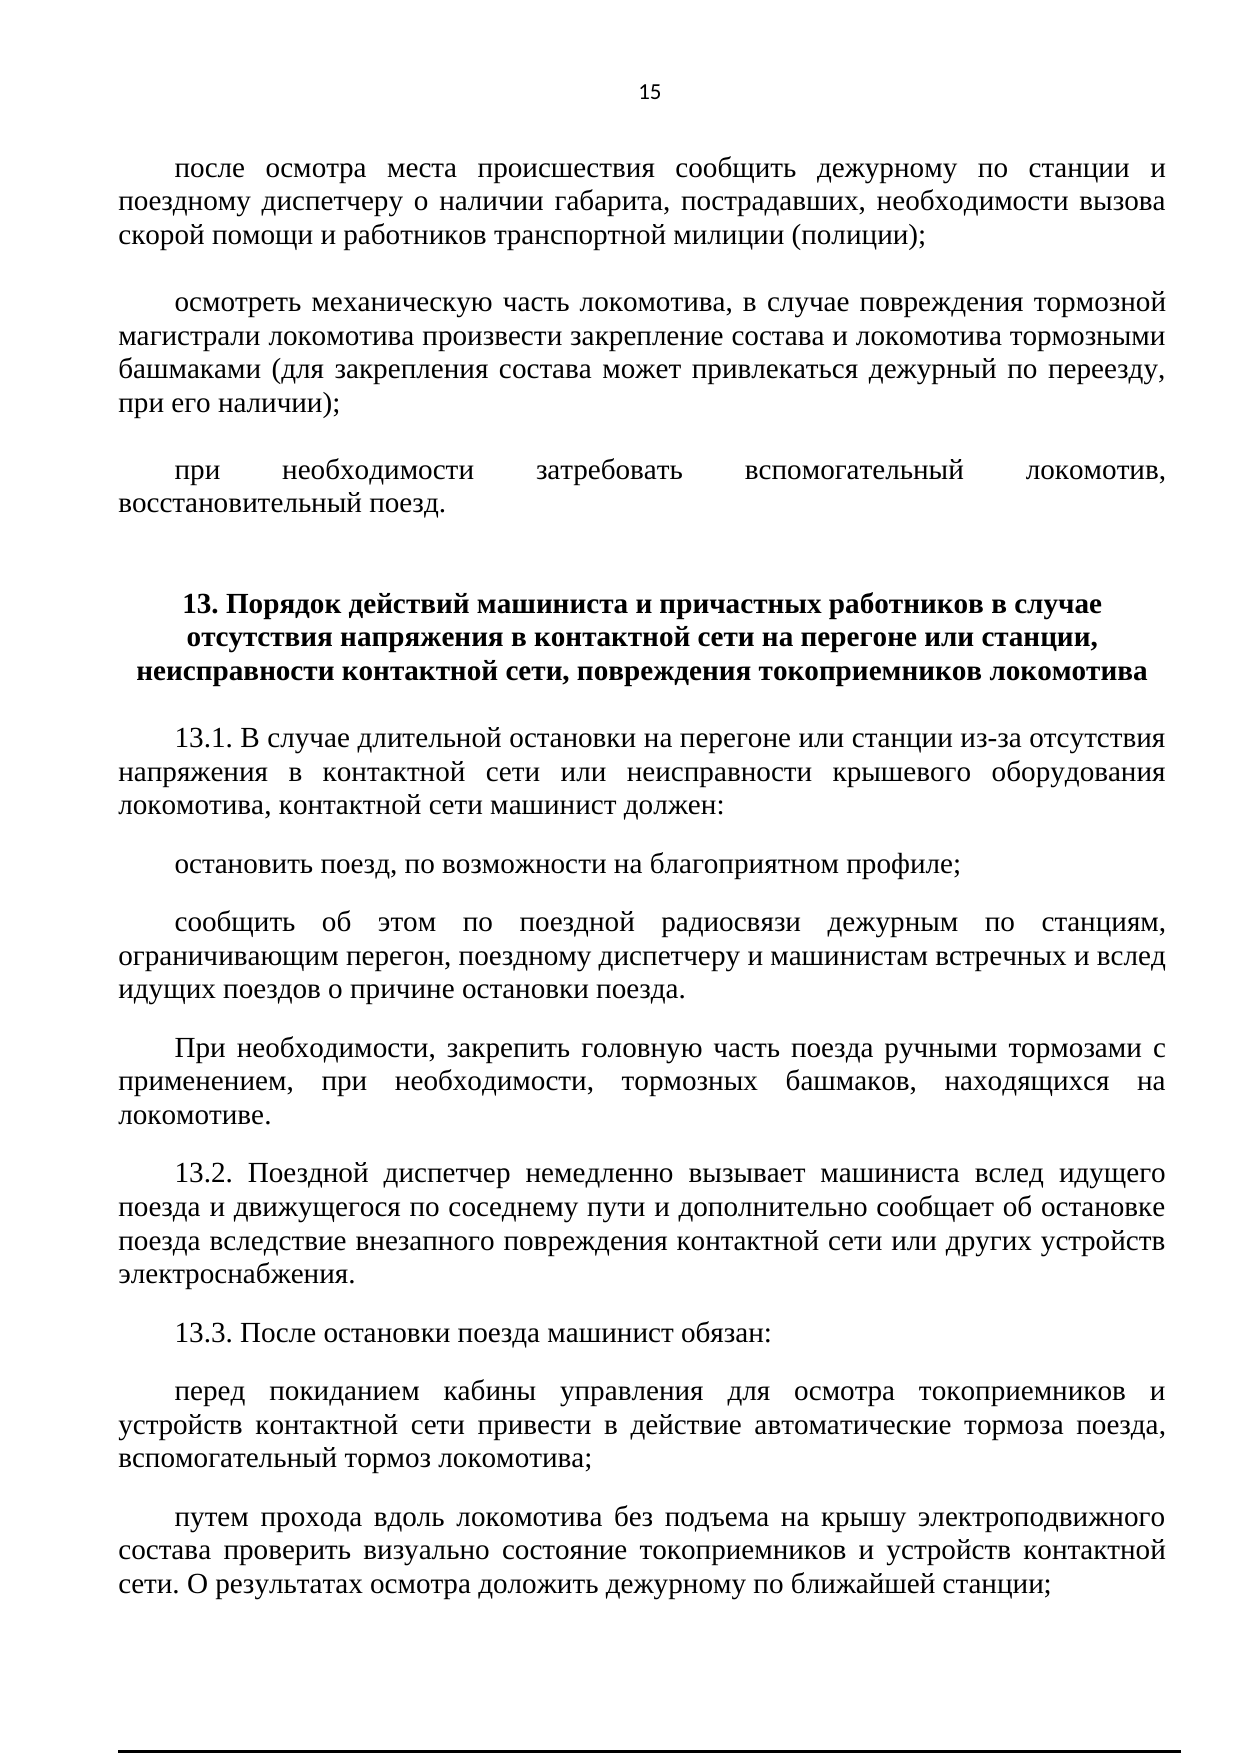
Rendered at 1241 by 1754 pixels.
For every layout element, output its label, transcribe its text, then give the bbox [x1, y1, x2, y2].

text сообщить об этом по поездной радиосвязи дежурным по станциям, ограничивающим перегон, поездному диспетчеру и машинистам встречных и вслед идущих поездов о причине остановки поезда. [118, 904, 1166, 1005]
text после осмотра места происшествия сообщить дежурному по станции и поездному диспетчеру о наличии габарита, пострадавших, необходимости вызова скорой помощи и работников транспортной милиции (полиции); [118, 150, 1166, 251]
text перед покиданием кабины управления для осмотра токоприемников и устройств контактной сети привести в действие автоматические тормоза поезда, вспомогательный тормоз локомотива; [118, 1373, 1166, 1474]
text осмотреть механическую часть локомотива, в случае повреждения тормозной магистрали локомотива произвести закрепление состава и локомотива тормозными башмаками (для закрепления состава может привлекаться дежурный по переезду, при его наличии); [118, 284, 1166, 418]
text остановить поезд, по возможности на благоприятном профиле; [118, 846, 1166, 879]
text 13. Порядок действий машиниста и причастных работников в случае отсутствия напряжения в контактной сети на перегоне или станции, неисправности контактной сети, повреждения токоприемников локомотива [118, 586, 1166, 687]
text При необходимости, закрепить головную часть поезда ручными тормозами с применением, при необходимости, тормозных башмаков, находящихся на локомотиве. [118, 1030, 1166, 1131]
text 13.1. В случае длительной остановки на перегоне или станции из-за отсутствия напряжения в контактной сети или неисправности крышевого оборудования локомотива, контактной сети машинист должен: [118, 720, 1166, 821]
text путем прохода вдоль локомотива без подъема на крышу электроподвижного состава проверить визуально состояние токоприемников и устройств контактной сети. О результатах осмотра доложить дежурному по ближайшей станции; [118, 1499, 1166, 1599]
text 13.3. После остановки поезда машинист обязан: [118, 1315, 1166, 1348]
text при необходимости затребовать вспомогательный локомотив, восстановительный поезд. [118, 452, 1166, 519]
text 13.2. Поездной диспетчер немедленно вызывает машиниста вслед идущего поезда и движущегося по соседнему пути и дополнительно сообщает об остановке поезда вследствие внезапного повреждения контактной сети или других устройств электроснабжения. [118, 1156, 1166, 1290]
